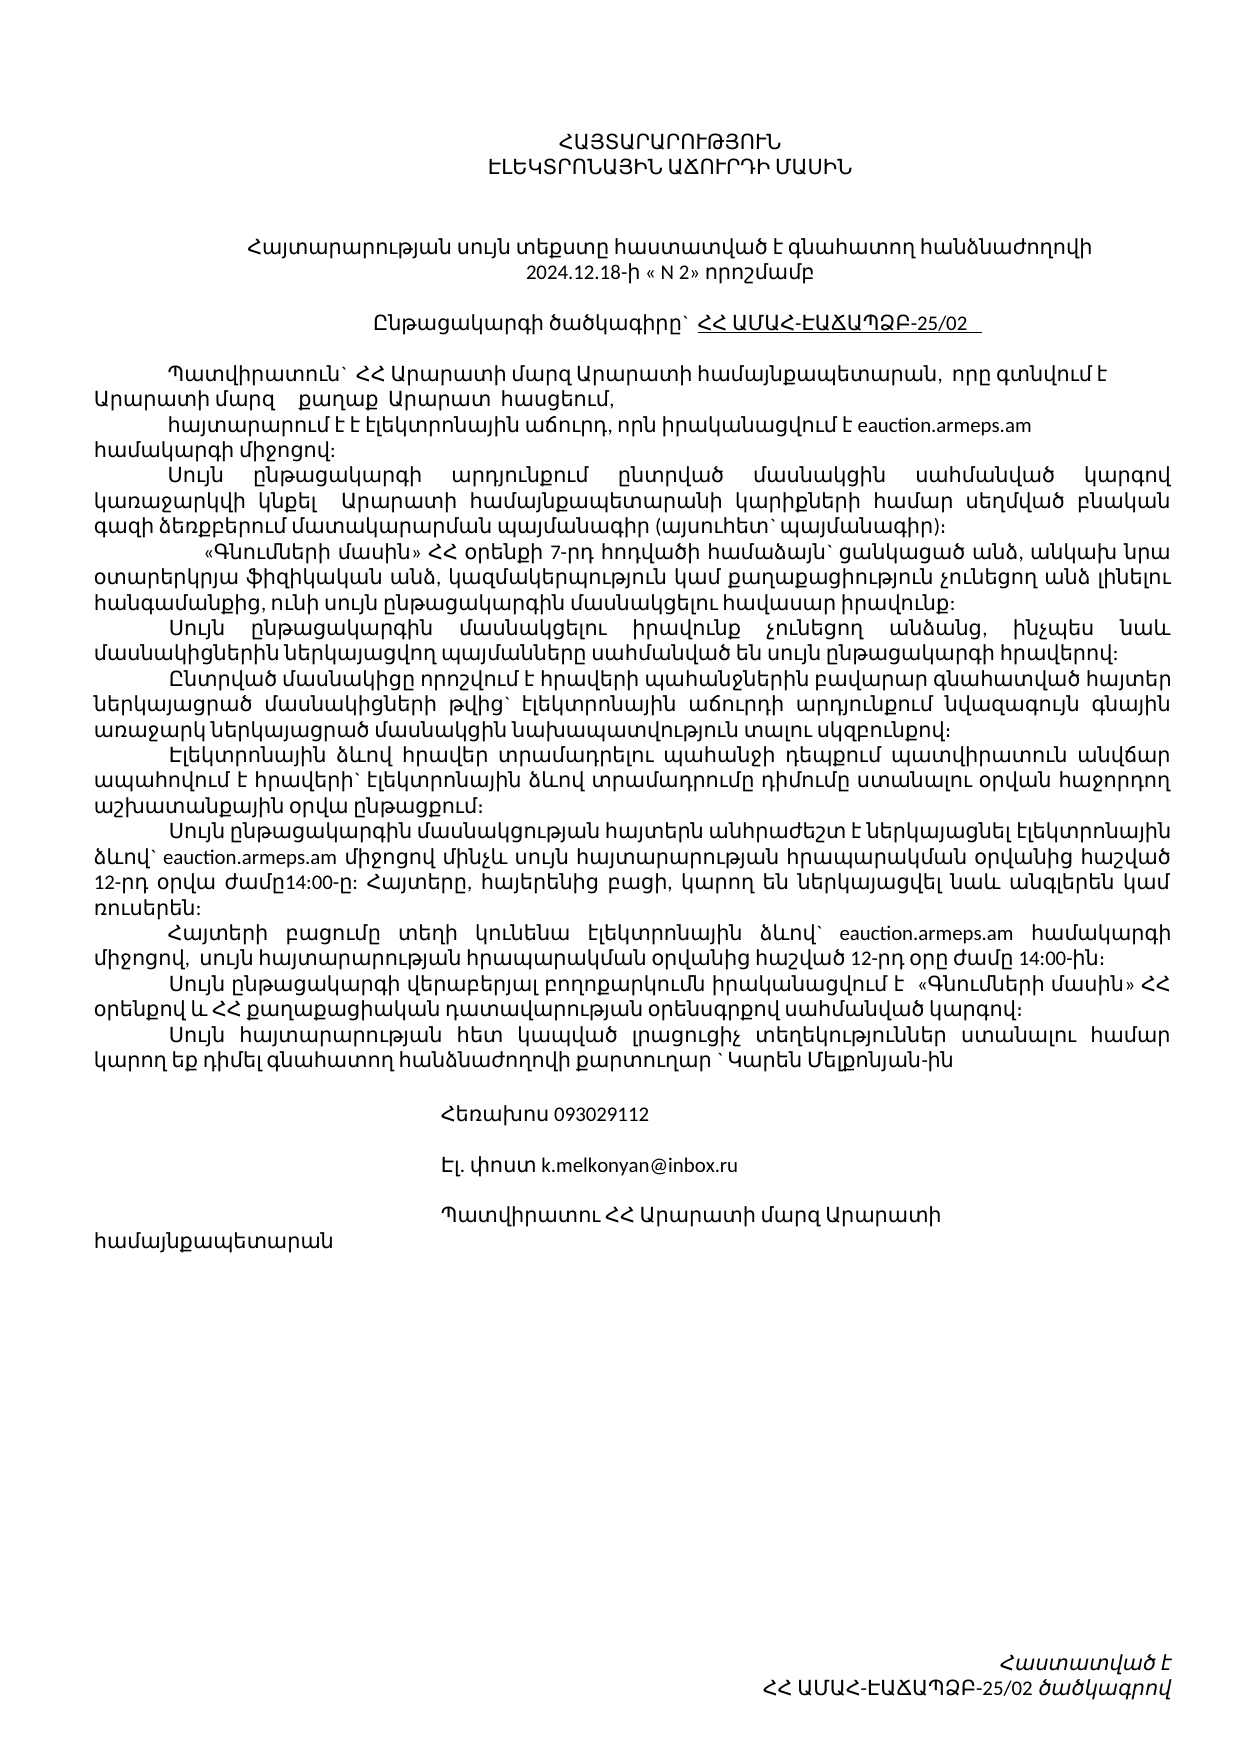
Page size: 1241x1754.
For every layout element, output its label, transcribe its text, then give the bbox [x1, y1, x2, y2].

text Սույն հայտարարության հետ կապված լրացուցիչ տեղեկություններ ստանալու համար կարող եք դիմել գնահատող հանձնաժողովի քարտուղար ` Կարեն Մելքոնյան-ին [94, 1022, 1171, 1073]
text Հայտարարության սույն տեքստը հաստատված է գնահատող հանձնաժողովի [94, 234, 1171, 259]
text Հայտերի բացումը տեղի կունենա էլեկտրոնային ձևով` eauction.armeps.am համակարգի միջոցով, սույն հայտարարության հրապարակման օրվանից հաշված 12-րդ օրը ժամը 14:00-ին։ [94, 920, 1171, 971]
text Հաստատված է [94, 1650, 1171, 1675]
text 2024.12.18 -ի « N 2» որոշմամբ [94, 259, 1171, 285]
text Սույն ընթացակարգին մասնակցելու իրավունք չունեցող անձանց, ինչպես նաև մասնակիցներին ներկայացվող պայմանները սահմանված են սույն ընթացակարգի հրավերով: [94, 615, 1171, 666]
text Էլեկտրոնային ձևով հրավեր տրամադրելու պահանջի դեպքում պատվիրատուն անվճար ապահովում է հրավերի` էլեկտրոնային ձևով տրամադրումը դիմումը ստանալու օրվան հաջորդող աշխատանքային օրվա ընթացքում։ [94, 742, 1171, 818]
text հայտարարում է է էլեկտրոնային աճուրդ, որն իրականացվում է eauction.armeps.am համակարգի միջոցով: [94, 412, 1171, 463]
text Ընտրված մասնակիցը որոշվում է հրավերի պահանջներին բավարար գնահատված հայտեր ներկայացրած մասնակիցների թվից` էլեկտրոնային աճուրդի արդյունքում նվազագույն գնային առաջարկ ներկայացրած մասնակցին նախապատվություն տալու սկզբունքով։ [94, 666, 1171, 742]
text Ընթացակարգի ծածկագիրը` ՀՀ ԱՄԱՀ-ԷԱՃԱՊՁԲ-25/02 [94, 310, 1171, 336]
text ՀՀ ԱՄԱՀ-ԷԱՃԱՊՁԲ-25/02 ծածկագրով [94, 1675, 1171, 1701]
text «Գնումների մասին» ՀՀ օրենքի 7-րդ հոդվածի համաձայն` ցանկացած անձ, անկախ նրա օտարերկրյա ֆիզիկական անձ, կազմակերպություն կամ քաղաքացիություն չունեցող անձ լինելու հանգամանքից, ունի սույն ընթացակարգին մասնակցելու հավասար իրավունք: [94, 539, 1171, 615]
text Էլ. փոստ k.melkonyan@inbox.ru [94, 1152, 1171, 1177]
text Սույն ընթացակարգի վերաբերյալ բողոքարկումն իրականացվում է «Գնումների մասին» ՀՀ օրենքով և ՀՀ քաղաքացիական դատավարության օրենսգրքով սահմանված կարգով։ [94, 971, 1171, 1022]
text Հեռախոս 093029112 [94, 1101, 1171, 1126]
text Պատվիրատու ՀՀ Արարատի մարզ Արարատի համայնքապետարան [94, 1203, 1171, 1253]
text ԷԼԵԿՏՐՈՆԱՅԻՆ ԱՃՈՒՐԴԻ ՄԱՍԻՆ [94, 154, 1171, 180]
text Պատվիրատուն` ՀՀ Արարատի մարզ Արարատի համայնքապետարան, որը գտնվում է Արարատի մարզ քաղաք Արարատ հասցեում, [94, 361, 1171, 412]
text Սույն ընթացակարգի արդյունքում ընտրված մասնակցին սահմանված կարգով կառաջարկվի կնքել Արարատի համայնքապետարանի կարիքների համար սեղմված բնական գազի ձեռքբերում մատակարարման պայմանագիր (այսուհետ` պայմանագիր)։ [94, 463, 1171, 539]
text ՀԱՅՏԱՐԱՐՈՒԹՅՈՒՆ [94, 129, 1171, 154]
text Սույն ընթացակարգին մասնակցության հայտերն անհրաժեշտ է ներկայացնել էլեկտրոնային ձևով` eauction.armeps.am միջոցով մինչև սույն հայտարարության հրապարակման օրվանից հաշված 12-րդ օրվա ժամը14:00-ը: Հայտերը, հայերենից բացի, կարող են ներկայացվել նաև անգլերեն կամ ռուսերեն: [94, 818, 1171, 920]
